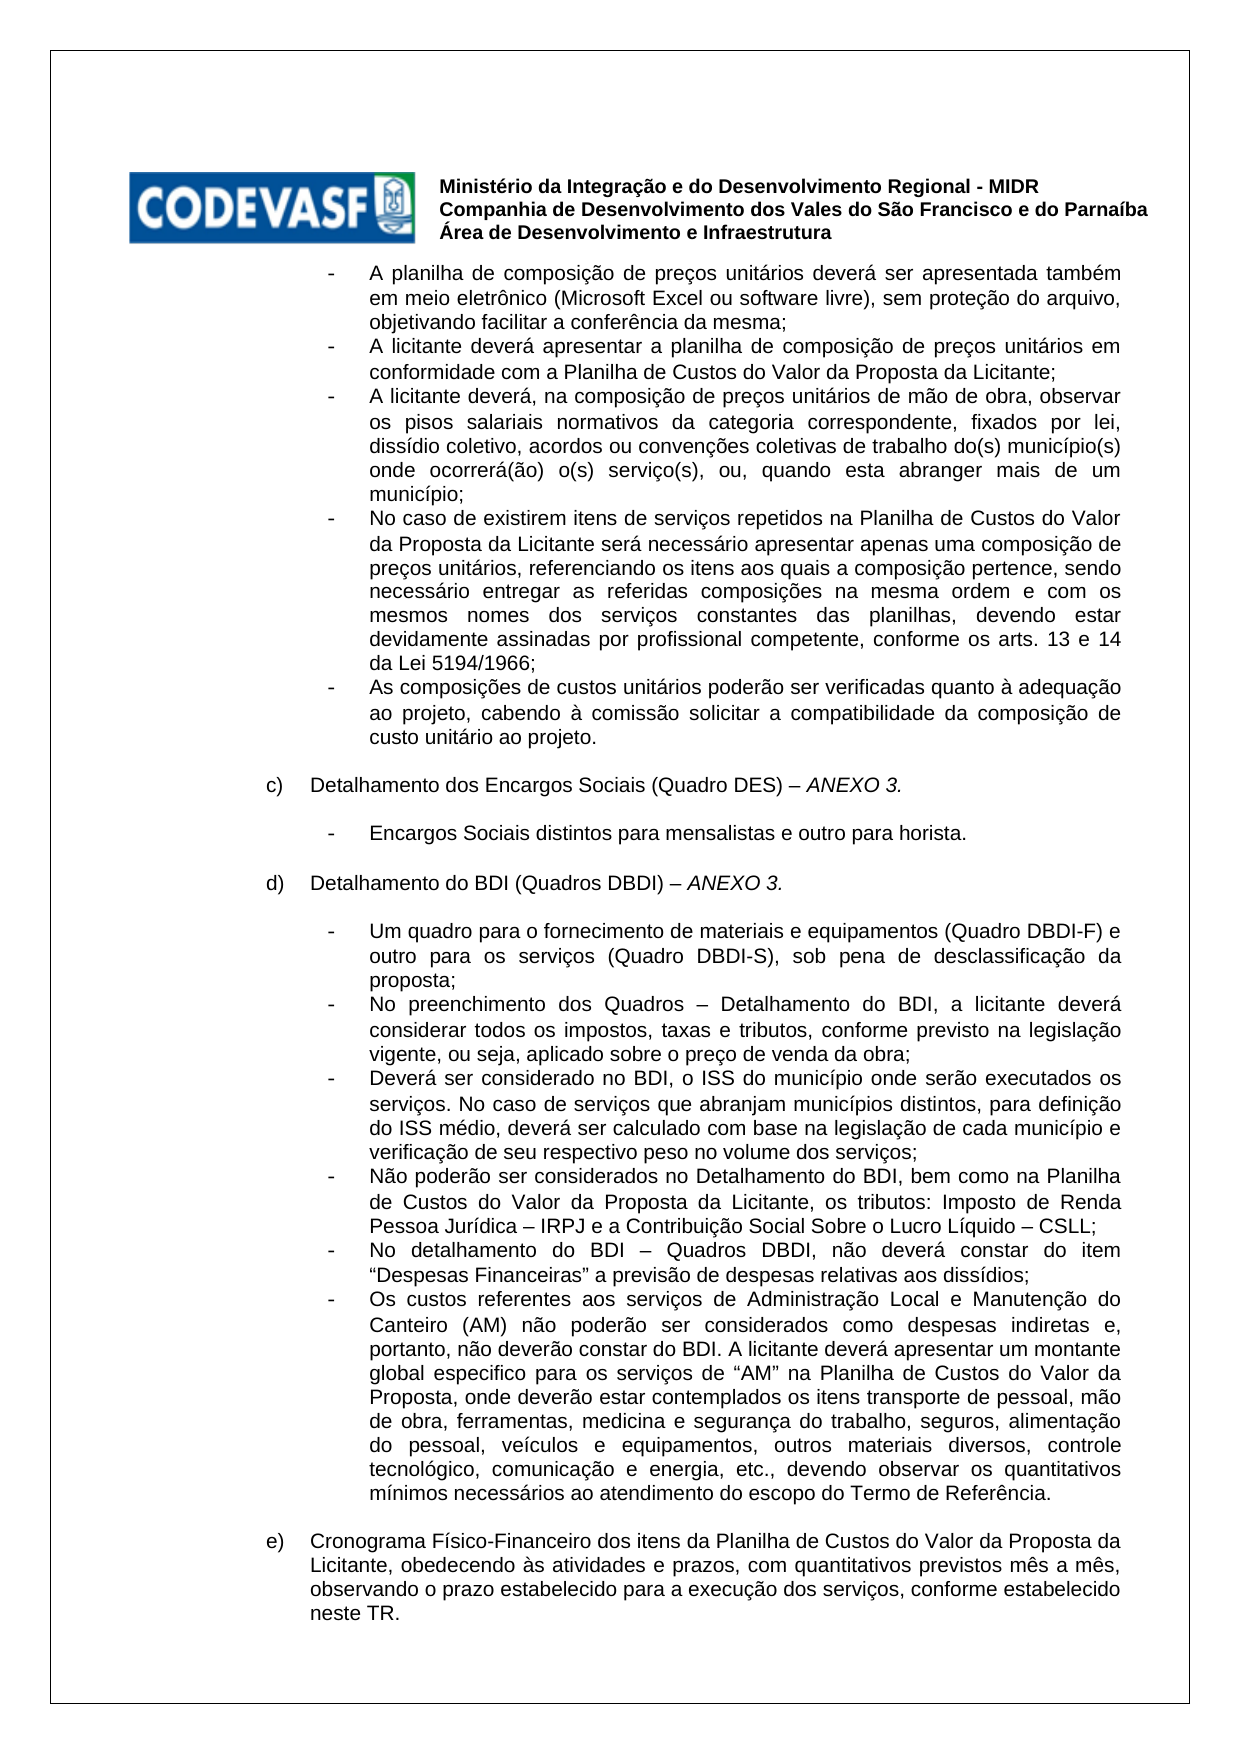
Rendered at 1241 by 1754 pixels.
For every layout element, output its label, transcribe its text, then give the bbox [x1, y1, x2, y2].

list Detalhamento dos Encargos Sociais (Quadro DES) – ANEXO 3. [266, 773, 1122, 797]
list Um quadro para o fornecimento de materiais e equipamentos (Quadro DBDI-F) e outro para os serviços (Quadro DBDI-S), sob pena de desclassificação da proposta; [325, 918, 1122, 992]
picture [129, 172, 417, 246]
list As composições de custos unitários poderão ser verificadas quanto à adequação ao projeto, cabendo à comissão solicitar a compatibilidade da composição de custo unitário ao projeto. [325, 675, 1122, 749]
list Cronograma Físico-Financeiro dos itens da Planilha de Custos do Valor da Proposta da Licitante, obedecendo às atividades e prazos, com quantitativos previstos mês a mês, observando o prazo estabelecido para a execução dos serviços, conforme estabelecido neste TR. [266, 1529, 1122, 1624]
list Detalhamento do BDI (Quadros DBDI) – ANEXO 3. [266, 871, 1122, 894]
list Deverá ser considerado no BDI, o ISS do município onde serão executados os serviços. No caso de serviços que abranjam municípios distintos, para definição do ISS médio, deverá ser calculado com base na legislação de cada município e verificação de seu respectivo peso no volume dos serviços; [325, 1066, 1122, 1164]
list Não poderão ser considerados no Detalhamento do BDI, bem como na Planilha de Custos do Valor da Proposta da Licitante, os tributos: Imposto de Renda Pessoa Jurídica – IRPJ e a Contribuição Social Sobre o Lucro Líquido – CSLL; [325, 1164, 1122, 1237]
list A licitante deverá, na composição de preços unitários de mão de obra, observar os pisos salariais normativos da categoria correspondente, fixados por lei, dissídio coletivo, acordos ou convenções coletivas de trabalho do(s) município(s) onde ocorrerá(ão) o(s) serviço(s), ou, quando esta abranger mais de um município; [325, 384, 1122, 506]
list A licitante deverá apresentar a planilha de composição de preços unitários em conformidade com a Planilha de Custos do Valor da Proposta da Licitante; [325, 334, 1122, 384]
list Os custos referentes aos serviços de Administração Local e Manutenção do Canteiro (AM) não poderão ser considerados como despesas indiretas e, portanto, não deverão constar do BDI. A licitante deverá apresentar um montante global especifico para os serviços de “AM” na Planilha de Custos do Valor da Proposta, onde deverão estar contemplados os itens transporte de pessoal, mão de obra, ferramentas, medicina e segurança do trabalho, seguros, alimentação do pessoal, veículos e equipamentos, outros materiais diversos, controle tecnológico, comunicação e energia, etc., devendo observar os quantitativos mínimos necessários ao atendimento do escopo do Termo de Referência. [325, 1287, 1122, 1505]
list No caso de existirem itens de serviços repetidos na Planilha de Custos do Valor da Proposta da Licitante será necessário apresentar apenas uma composição de preços unitários, referenciando os itens aos quais a composição pertence, sendo necessário entregar as referidas composições na mesma ordem e com os mesmos nomes dos serviços constantes das planilhas, devendo estar devidamente assinadas por profissional competente, conforme os arts. 13 e 14 da Lei 5194/1966; [325, 506, 1122, 675]
list No preenchimento dos Quadros – Detalhamento do BDI, a licitante deverá considerar todos os impostos, taxas e tributos, conforme previsto na legislação vigente, ou seja, aplicado sobre o preço de venda da obra; [325, 992, 1122, 1066]
list A planilha de composição de preços unitários deverá ser apresentada também em meio eletrônico (Microsoft Excel ou software livre), sem proteção do arquivo, objetivando facilitar a conferência da mesma; [325, 260, 1122, 334]
list Encargos Sociais distintos para mensalistas e outro para horista. [325, 821, 1122, 847]
list No detalhamento do BDI – Quadros DBDI, não deverá constar do item “Despesas Financeiras” a previsão de despesas relativas aos dissídios; [325, 1237, 1122, 1287]
